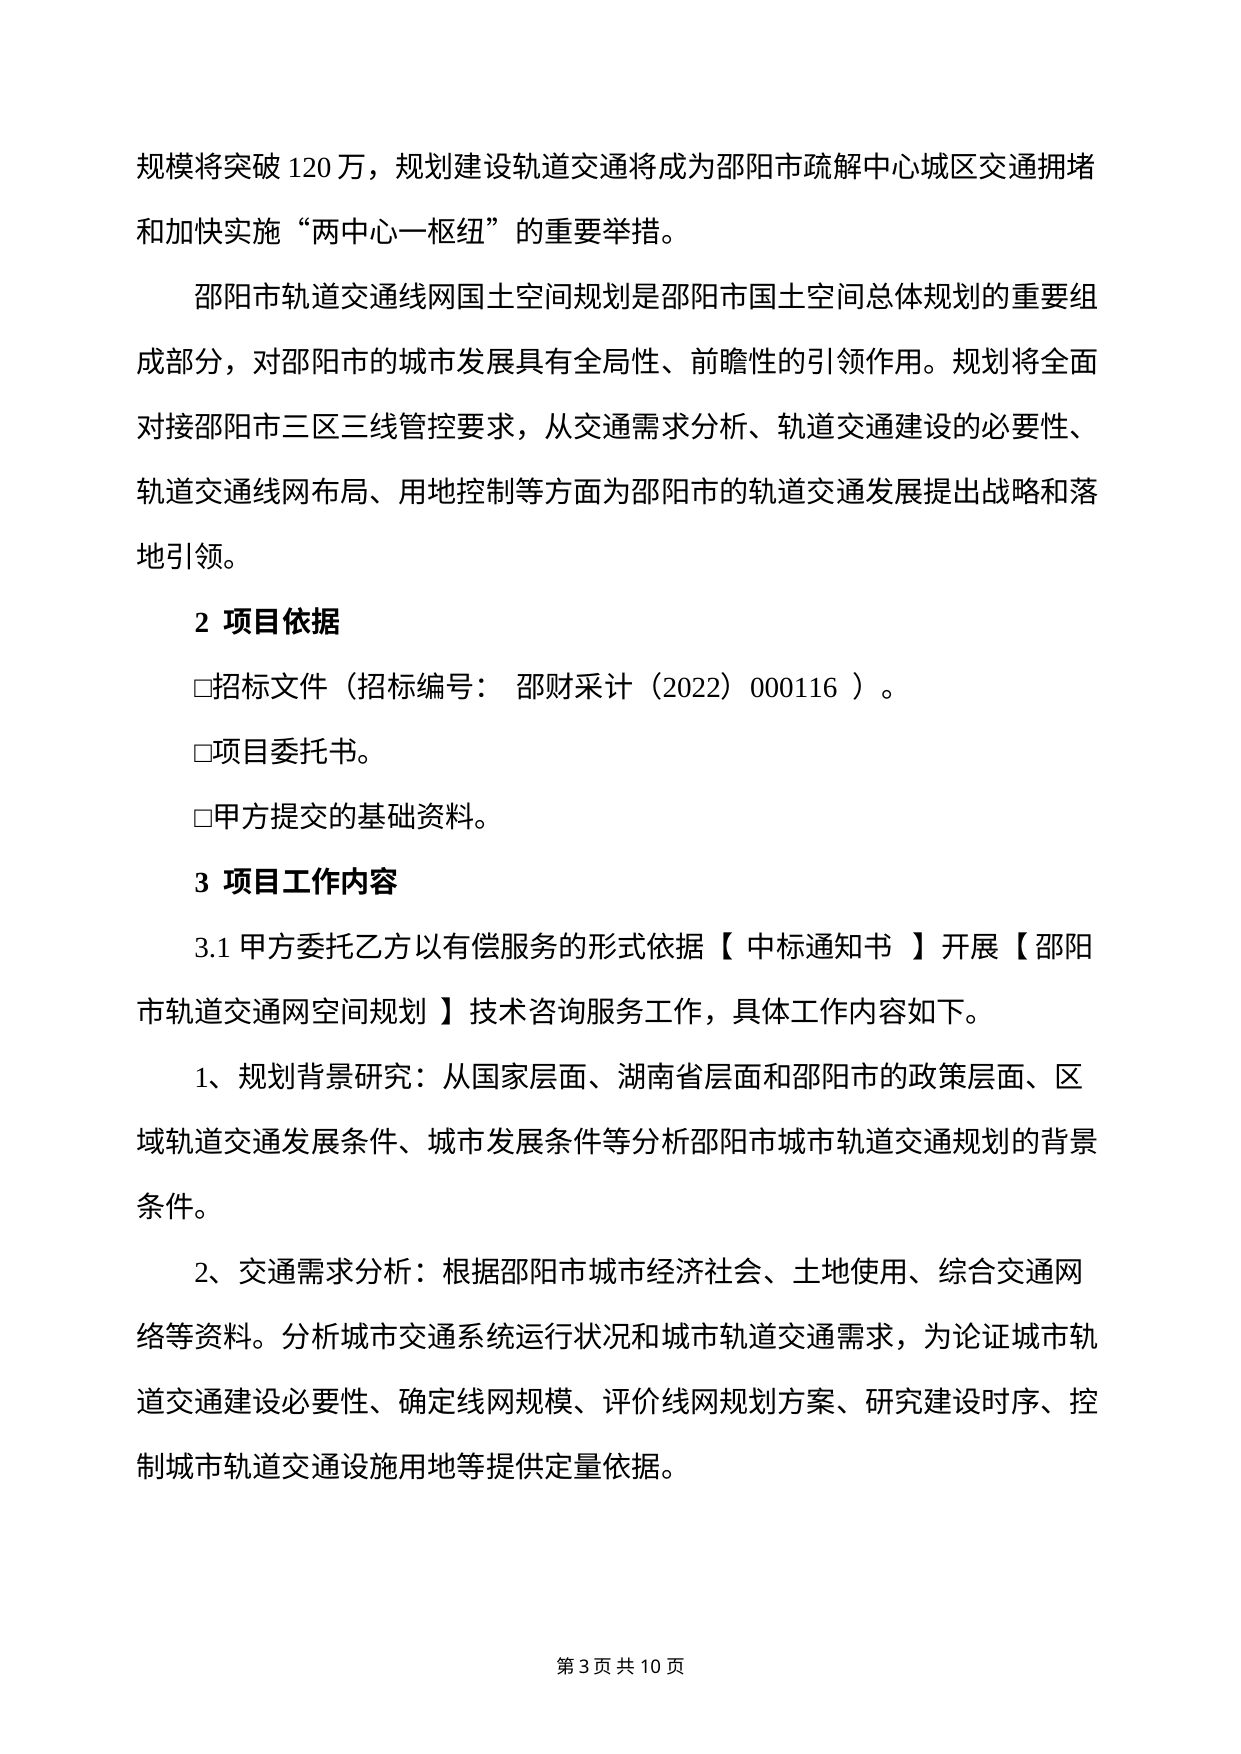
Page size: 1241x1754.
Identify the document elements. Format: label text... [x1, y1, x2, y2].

text □招标文件（招标编号： 邵财采计（2022）000116 ）。 [136, 652, 1104, 717]
text 3.1 甲方委托乙方以有偿服务的形式依据【 中标通知书 】开展【 邵阳市轨道交通网空间规划 】技术咨询服务工作，具体工作内容如下。 [136, 912, 1104, 1042]
text 邵阳市轨道交通线网国土空间规划是邵阳市国土空间总体规划的重要组成部分，对邵阳市的城市发展具有全局性、前瞻性的引领作用。规划将全面对接邵阳市三区三线管控要求，从交通需求分析、轨道交通建设的必要性、轨道交通线网布局、用地控制等方面为邵阳市的轨道交通发展提出战略和落地引领。 [136, 262, 1104, 587]
text 2、交通需求分析：根据邵阳市城市经济社会、土地使用、综合交通网络等资料。分析城市交通系统运行状况和城市轨道交通需求，为论证城市轨道交通建设必要性、确定线网规模、评价线网规划方案、研究建设时序、控制城市轨道交通设施用地等提供定量依据。 [136, 1237, 1104, 1497]
text □甲方提交的基础资料。 [136, 782, 1104, 847]
text □项目委托书。 [136, 717, 1104, 782]
text 2 项目依据 [136, 587, 1104, 652]
text 3 项目工作内容 [136, 847, 1104, 912]
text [136, 132, 1104, 262]
text 1、规划背景研究：从国家层面、湖南省层面和邵阳市的政策层面、区域轨道交通发展条件、城市发展条件等分析邵阳市城市轨道交通规划的背景条件。 [136, 1042, 1104, 1237]
